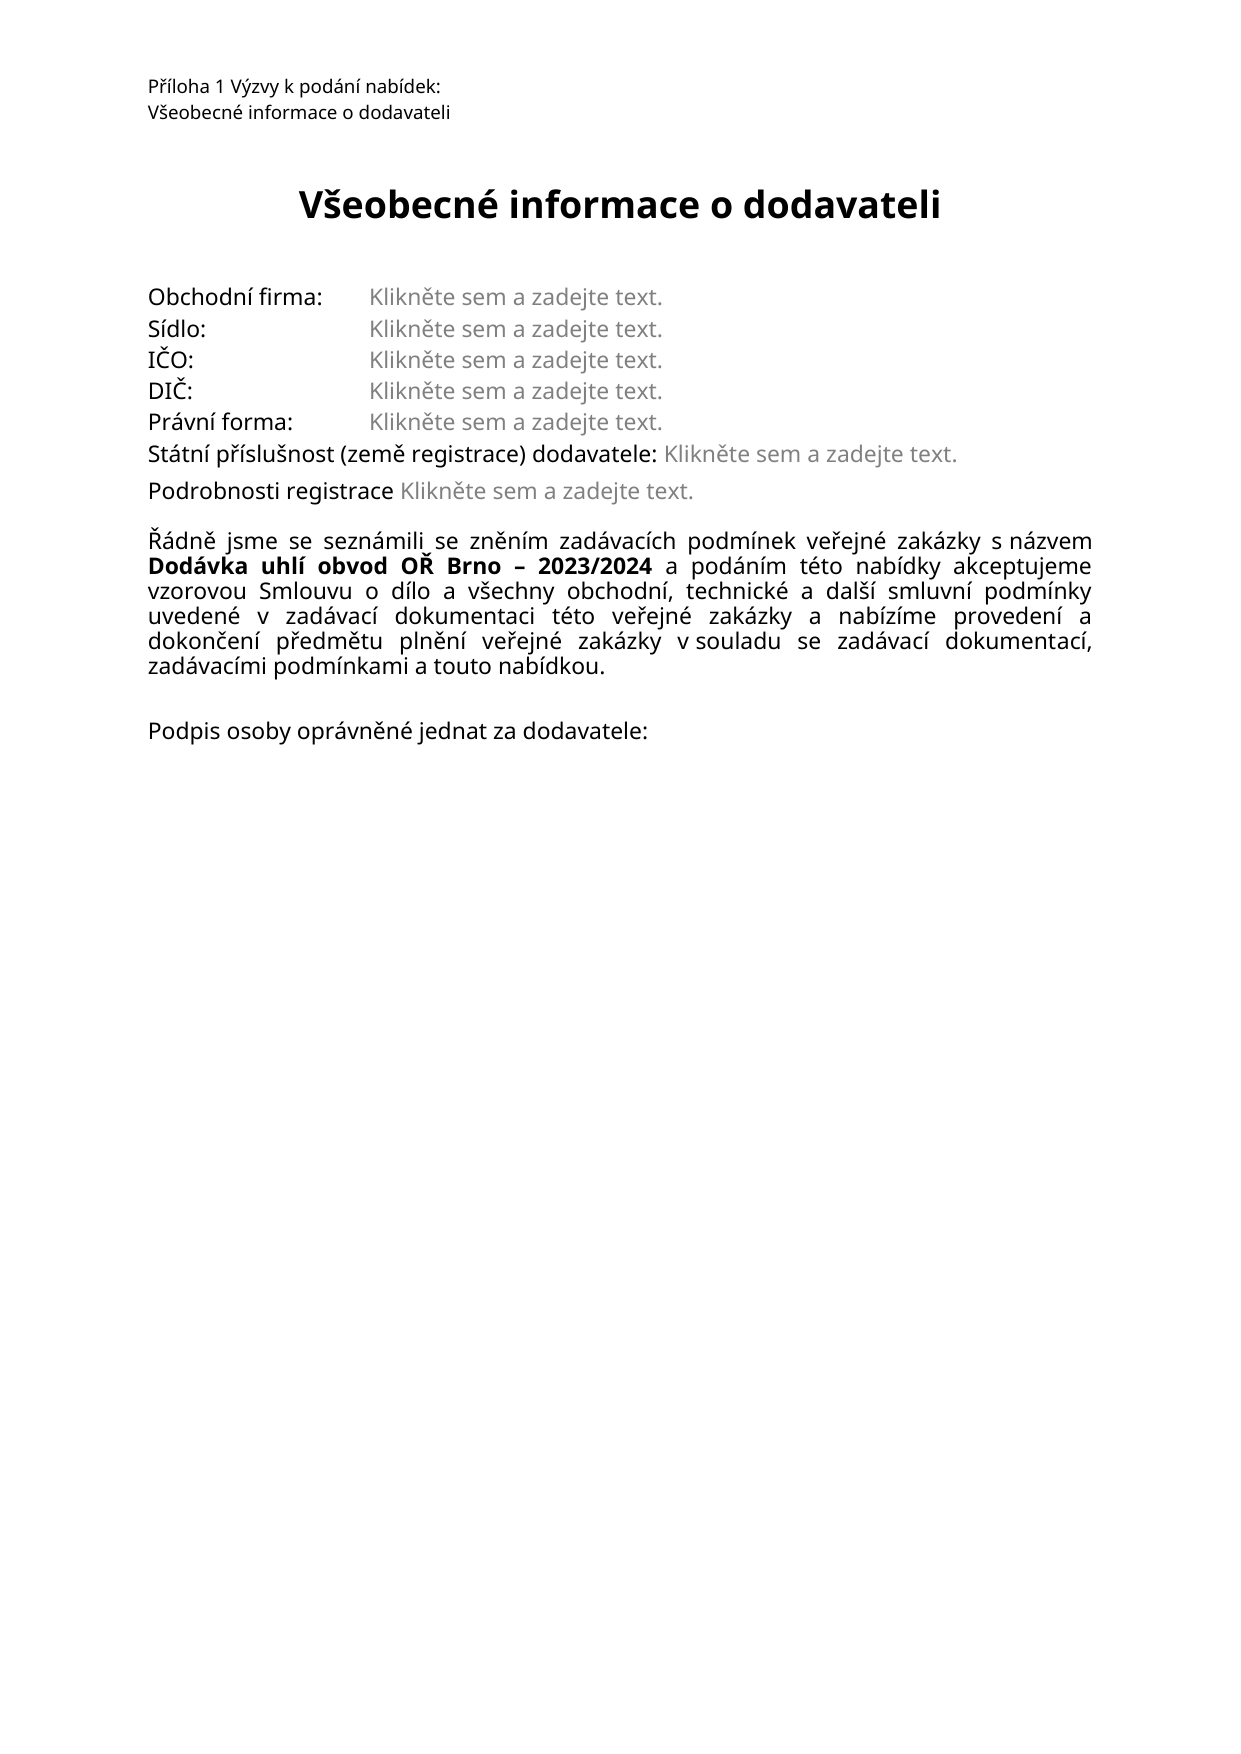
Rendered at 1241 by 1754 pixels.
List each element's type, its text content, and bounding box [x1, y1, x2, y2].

text DIČ: [148, 379, 1093, 404]
title Všeobecné informace o dodavateli [148, 178, 1093, 229]
text Právní forma: [148, 411, 1093, 436]
text Řádně jsme se seznámili se zněním zadávacích podmínek veřejné zakázky s názvem Dodávka uhlí obvod OŘ Brno – 2023/2024 a podáním této nabídky akceptujeme vzorovou Smlouvu o dílo a všechny obchodní, technické a další smluvní podmínky uvedené v zadávací dokumentaci této veřejné zakázky a nabízíme provedení a dokončení předmětu plnění veřejné zakázky v souladu se zadávací dokumentací, zadávacími podmínkami a touto nabídkou. [148, 529, 1093, 679]
text Podpis osoby oprávněné jednat za dodavatele: [148, 714, 1093, 746]
text Podrobnosti registrace [148, 479, 1093, 504]
text Státní příslušnost (země registrace) dodavatele: [148, 442, 1093, 467]
text IČO: [148, 348, 1093, 373]
text Sídlo: [148, 317, 1093, 342]
text Obchodní firma: [148, 286, 1093, 311]
